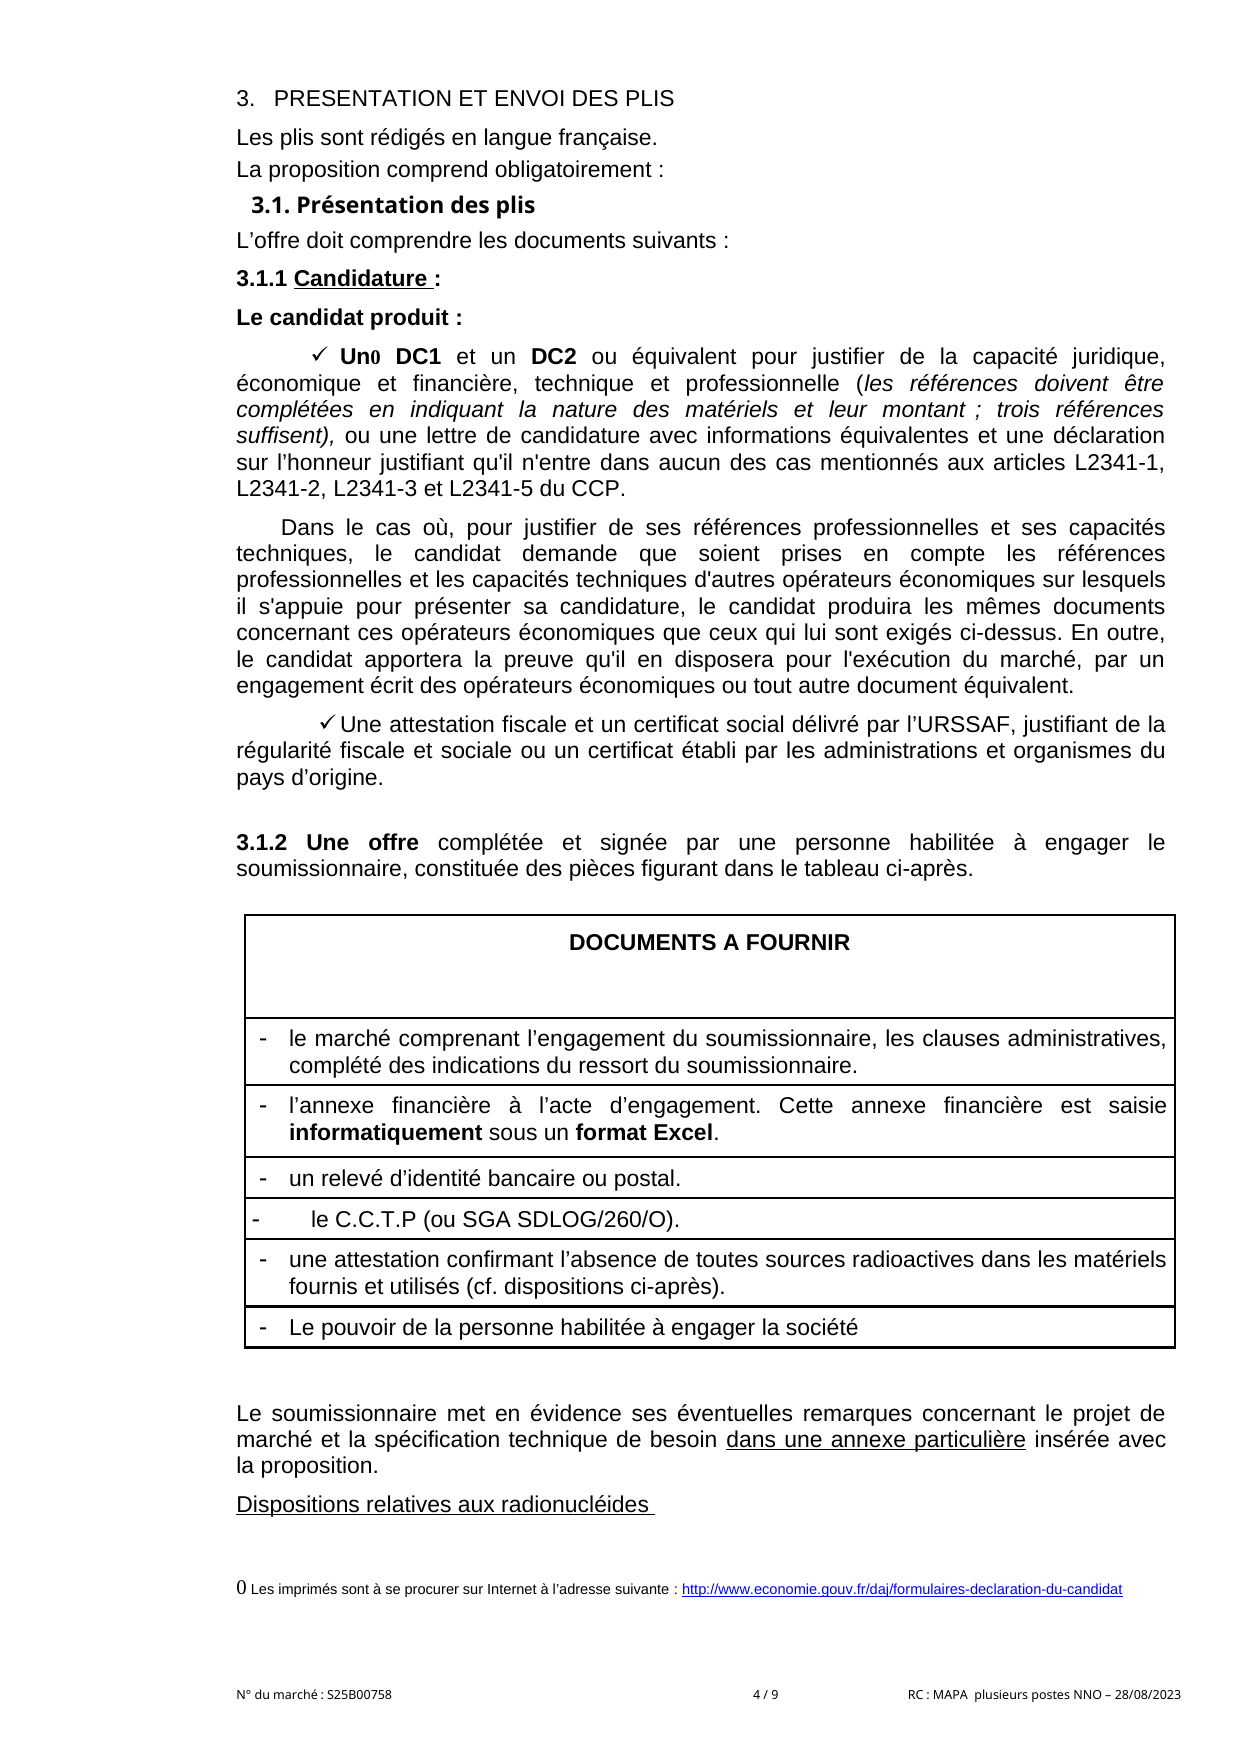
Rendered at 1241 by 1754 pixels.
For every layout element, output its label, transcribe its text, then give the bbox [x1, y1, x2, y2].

text 3.1.2 Une offre complétée et signée par une personne habilitée à engager le soumissionnaire, constituée des pièces figurant dans le tableau ci-après. [236, 829, 1166, 881]
subtitle presentation et envoi des PLIS [236, 85, 1166, 111]
text Les plis sont rédigés en langue française. [236, 124, 1166, 150]
text L’offre doit comprendre les documents suivants : [236, 227, 1166, 253]
table_cell le marché comprenant l’engagement du soumissionnaire, les clauses administratives, complété des indications du ressort du soumissionnaire. [246, 1019, 1174, 1084]
subtitle Présentation des plis [251, 189, 1166, 220]
table_cell l’annexe financière à l’acte d’engagement. Cette annexe financière est saisie informatiquement sous un format Excel. [246, 1086, 1174, 1156]
list Une attestation fiscale et un certificat social délivré par l’URSSAF, justifiant de la régularité fiscale et sociale ou un certificat établi par les administrations et organismes du pays d’origine. [236, 711, 1166, 790]
text Dans le cas où, pour justifier de ses références professionnelles et ses capacités techniques, le candidat demande que soient prises en compte les références professionnelles et les capacités techniques d'autres opérateurs économiques sur lesquels il s'appuie pour présenter sa candidature, le candidat produira les mêmes documents concernant ces opérateurs économiques que ceux qui lui sont exigés ci-dessus. En outre, le candidat apportera la preuve qu'il en disposera pour l'exécution du marché, par un engagement écrit des opérateurs économiques ou tout autre document équivalent. [236, 514, 1166, 698]
text 3.1.1 Candidature : [236, 265, 1166, 292]
table_cell Le pouvoir de la personne habilitée à engager la société [246, 1308, 1174, 1346]
table_cell une attestation confirmant l’absence de toutes sources radioactives dans les matériels fournis et utilisés (cf. dispositions ci-après). [246, 1240, 1174, 1305]
table_header DOCUMENTS A FOURNIR [246, 916, 1174, 1017]
text Dispositions relatives aux radionucléides [236, 1491, 1166, 1518]
table_cell le C.C.T.P (ou SGA SDLOG/260/O). [246, 1199, 1174, 1238]
table_cell un relevé d’identité bancaire ou postal. [246, 1158, 1174, 1197]
text La proposition comprend obligatoirement : [236, 156, 1166, 183]
list Un DC1 et un DC2 ou équivalent pour justifier de la capacité juridique, économique et financière, technique et professionnelle (les références doivent être complétées en indiquant la nature des matériels et leur montant ; trois références suffisent), ou une lettre de candidature avec informations équivalentes et une déclaration sur l’honneur justifiant qu'il n'entre dans aucun des cas mentionnés aux articles L2341-1, L2341-2, L2341-3 et L2341-5 du CCP. [236, 343, 1166, 501]
text Le candidat produit : [236, 304, 1166, 331]
text Le soumissionnaire met en évidence ses éventuelles remarques concernant le projet de marché et la spécification technique de besoin dans une annexe particulière insérée avec la proposition. [236, 1400, 1166, 1479]
